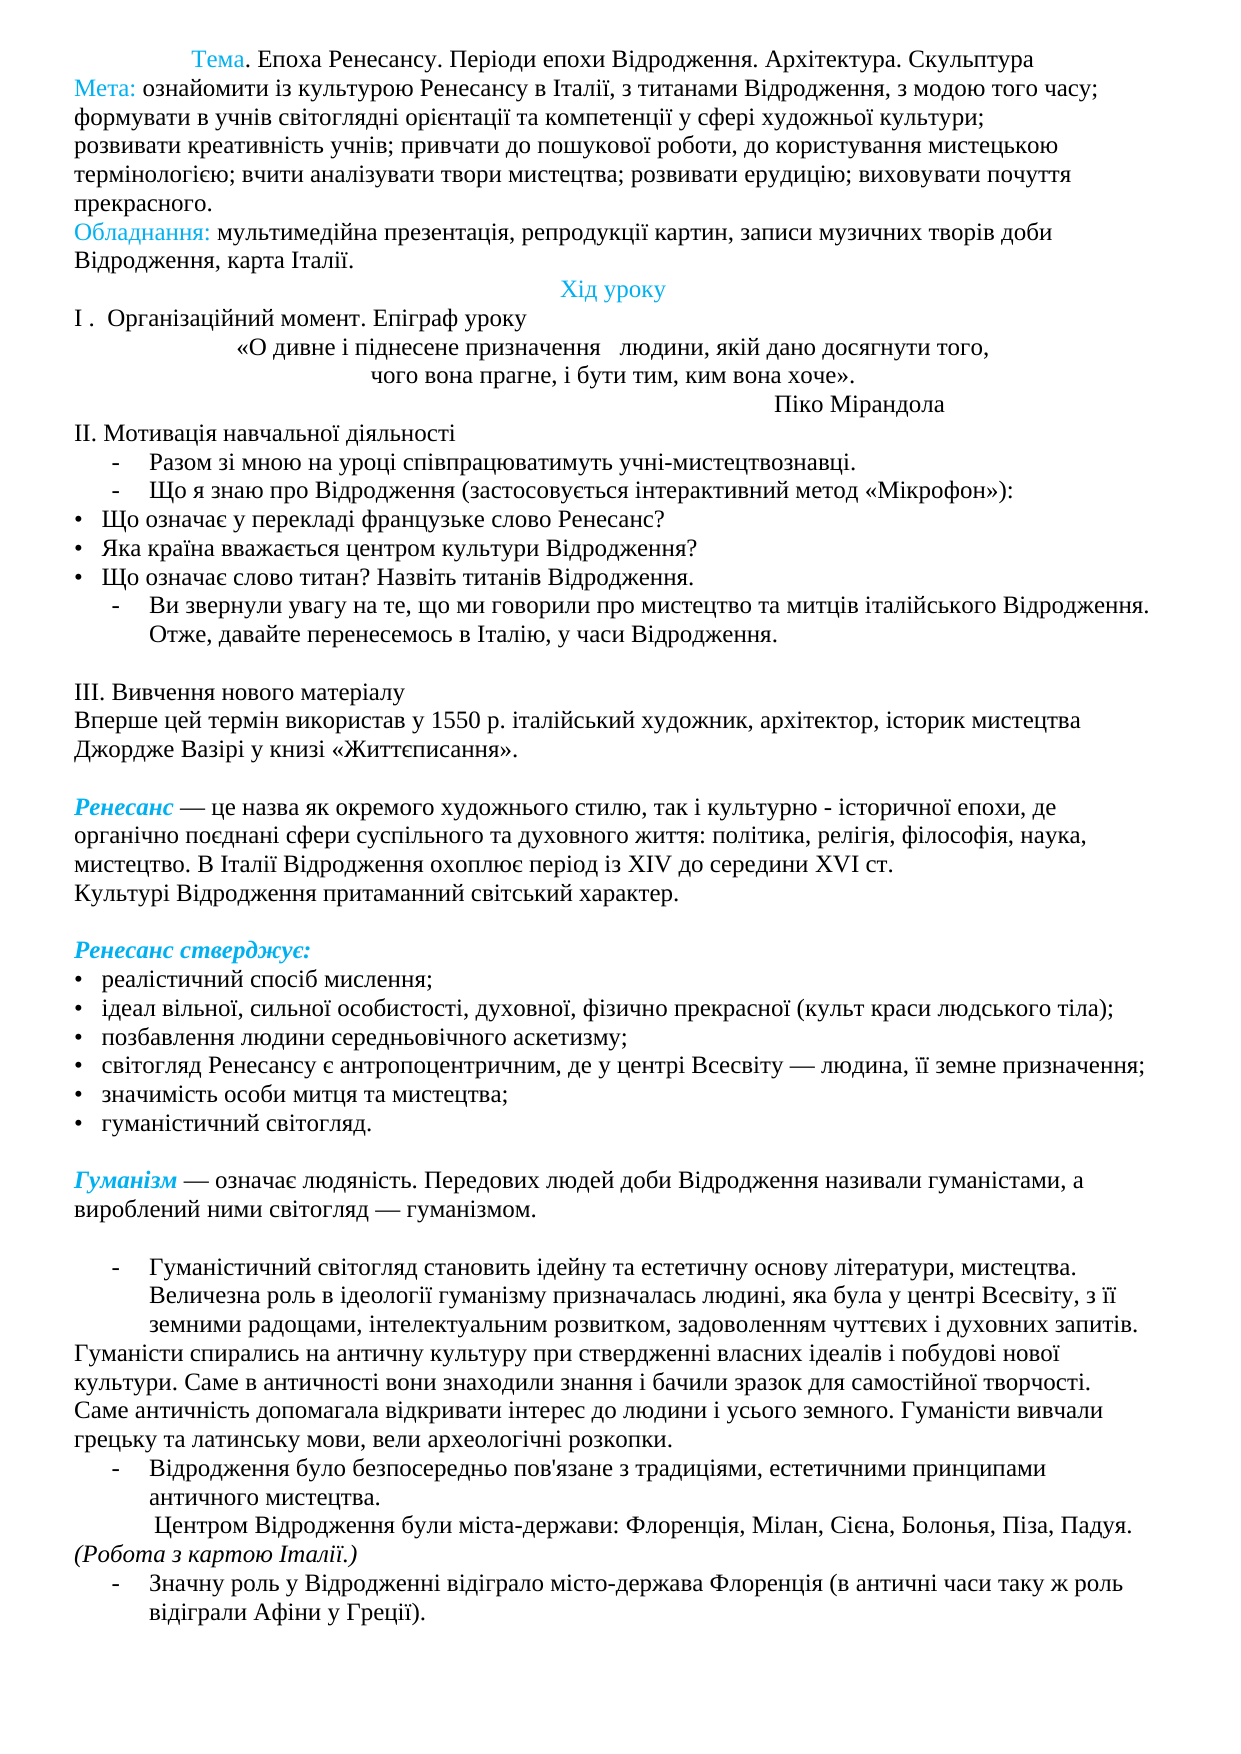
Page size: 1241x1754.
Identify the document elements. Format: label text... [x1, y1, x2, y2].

text ІІІ. Вивчення нового матеріалу [74, 677, 1152, 706]
list Гуманістичний світогляд становить ідейну та естетичну основу літератури, мистецтва. Величезна роль в ідеології гуманізму призначалась людині, яка була у центрі Всесвіту, з її земними радощами, інтелектуальним розвитком, задоволенням чуттєвих і духовних запитів. [111, 1252, 1152, 1338]
text чого вона прагне, і бути тим, ким вона хоче». [74, 361, 1152, 389]
list Що я знаю про Відродження (застосовується інтерактивний метод «Мікрофон»): [111, 476, 1152, 504]
text Тема. Епоха Ренесансу. Періоди епохи Відродження. Архітектура. Скульптура [74, 44, 1152, 73]
text Ренесанс — це назва як окремого художнього стилю, так і культурно - історичної епохи, де органічно поєднані сфери суспільного та духовного життя: політика, релігія, філософія, наука, мистецтво. В Італії Відродження охоплює період із XIV до середини XVI ст. [74, 792, 1152, 878]
text «О дивне і піднесене призначення людини, якій дано досягнути того, [74, 332, 1152, 361]
text • Що означає слово титан? Назвіть титанів Відродження. [74, 562, 1152, 591]
text Гуманісти спирались на античну культуру при ствердженні власних ідеалів і побудові нової культури. Саме в античності вони знаходили знання і бачили зразок для самостійної творчості. Саме античність допомагала відкривати інтерес до людини і усього земного. Гуманісти вивчали грецьку та латинську мови, вели археологічні розкопки. [74, 1338, 1152, 1453]
text • Яка країна вважається центром культури Відродження? [74, 533, 1152, 562]
text • Що означає у перекладі французьке слово Ренесанс? [74, 504, 1152, 533]
text ІІ. Мотивація навчальної діяльності [74, 418, 1152, 447]
text • ідеал вільної, сильної особистості, духовної, фізично прекрасної (культ краси людського тіла); [74, 993, 1152, 1022]
list Відродження було безпосередньо пов'язане з традиціями, естетичними принципами античного мистецтва. [111, 1453, 1152, 1511]
text Хід уроку [74, 274, 1152, 303]
text • гуманістичний світогляд. [74, 1108, 1152, 1137]
text Гуманізм — означає людяність. Передових людей доби Відродження називали гуманістами, а вироблений ними світогляд — гуманізмом. [74, 1166, 1152, 1223]
text • реалістичний спосіб мислення; [74, 964, 1152, 993]
text • значимість особи митця та мистецтва; [74, 1079, 1152, 1108]
list Значну роль у Відродженні відіграло місто-держава Флоренція (в античні часи таку ж роль відіграли Афіни у Греції). [111, 1568, 1152, 1626]
list Ви звернули увагу на те, що ми говорили про мистецтво та митців італійського Відродження. Отже, давайте перенесемось в Італію, у часи Відродження. [111, 591, 1152, 648]
list Разом зі мною на уроці співпрацюватимуть учні-мистецтвознавці. [111, 447, 1152, 476]
text • позбавлення людини середньовічного аскетизму; [74, 1022, 1152, 1051]
text Піко Мірандола [74, 389, 1152, 418]
text (Робота з картою Італії.) [74, 1539, 1152, 1568]
text Вперше цей термін використав у 1550 р. італійський художник, архітектор, історик мистецтва Джордже Вазірі у книзі «Життєписання». [74, 706, 1152, 763]
text I . Організаційний момент. Епіграф уроку [74, 303, 1152, 332]
text Центром Відродження були міста-держави: Флоренція, Мілан, Сієна, Болонья, Піза, Падуя. [74, 1511, 1152, 1539]
text Мета: ознайомити із культурою Ренесансу в Італії, з титанами Відродження, з модою того часу; формувати в учнів світоглядні орієнтації та компетенції у сфері художньої культури; розвивати креативність учнів; привчати до пошукової роботи, до користування мистецькою термінологією; вчити аналізувати твори мистецтва; розвивати ерудицію; виховувати почуття прекрасного. Обладнання: мультимедійна презентація, репродукції картин, записи музичних творів доби Відродження, карта Італії. [74, 73, 1152, 274]
text Культурі Відродження притаманний світський характер. [74, 878, 1152, 907]
text • світогляд Ренесансу є антропоцентричним, де у центрі Всесвіту — людина, її земне призначення; [74, 1051, 1152, 1079]
text Ренесанс стверджує: [74, 936, 1152, 964]
